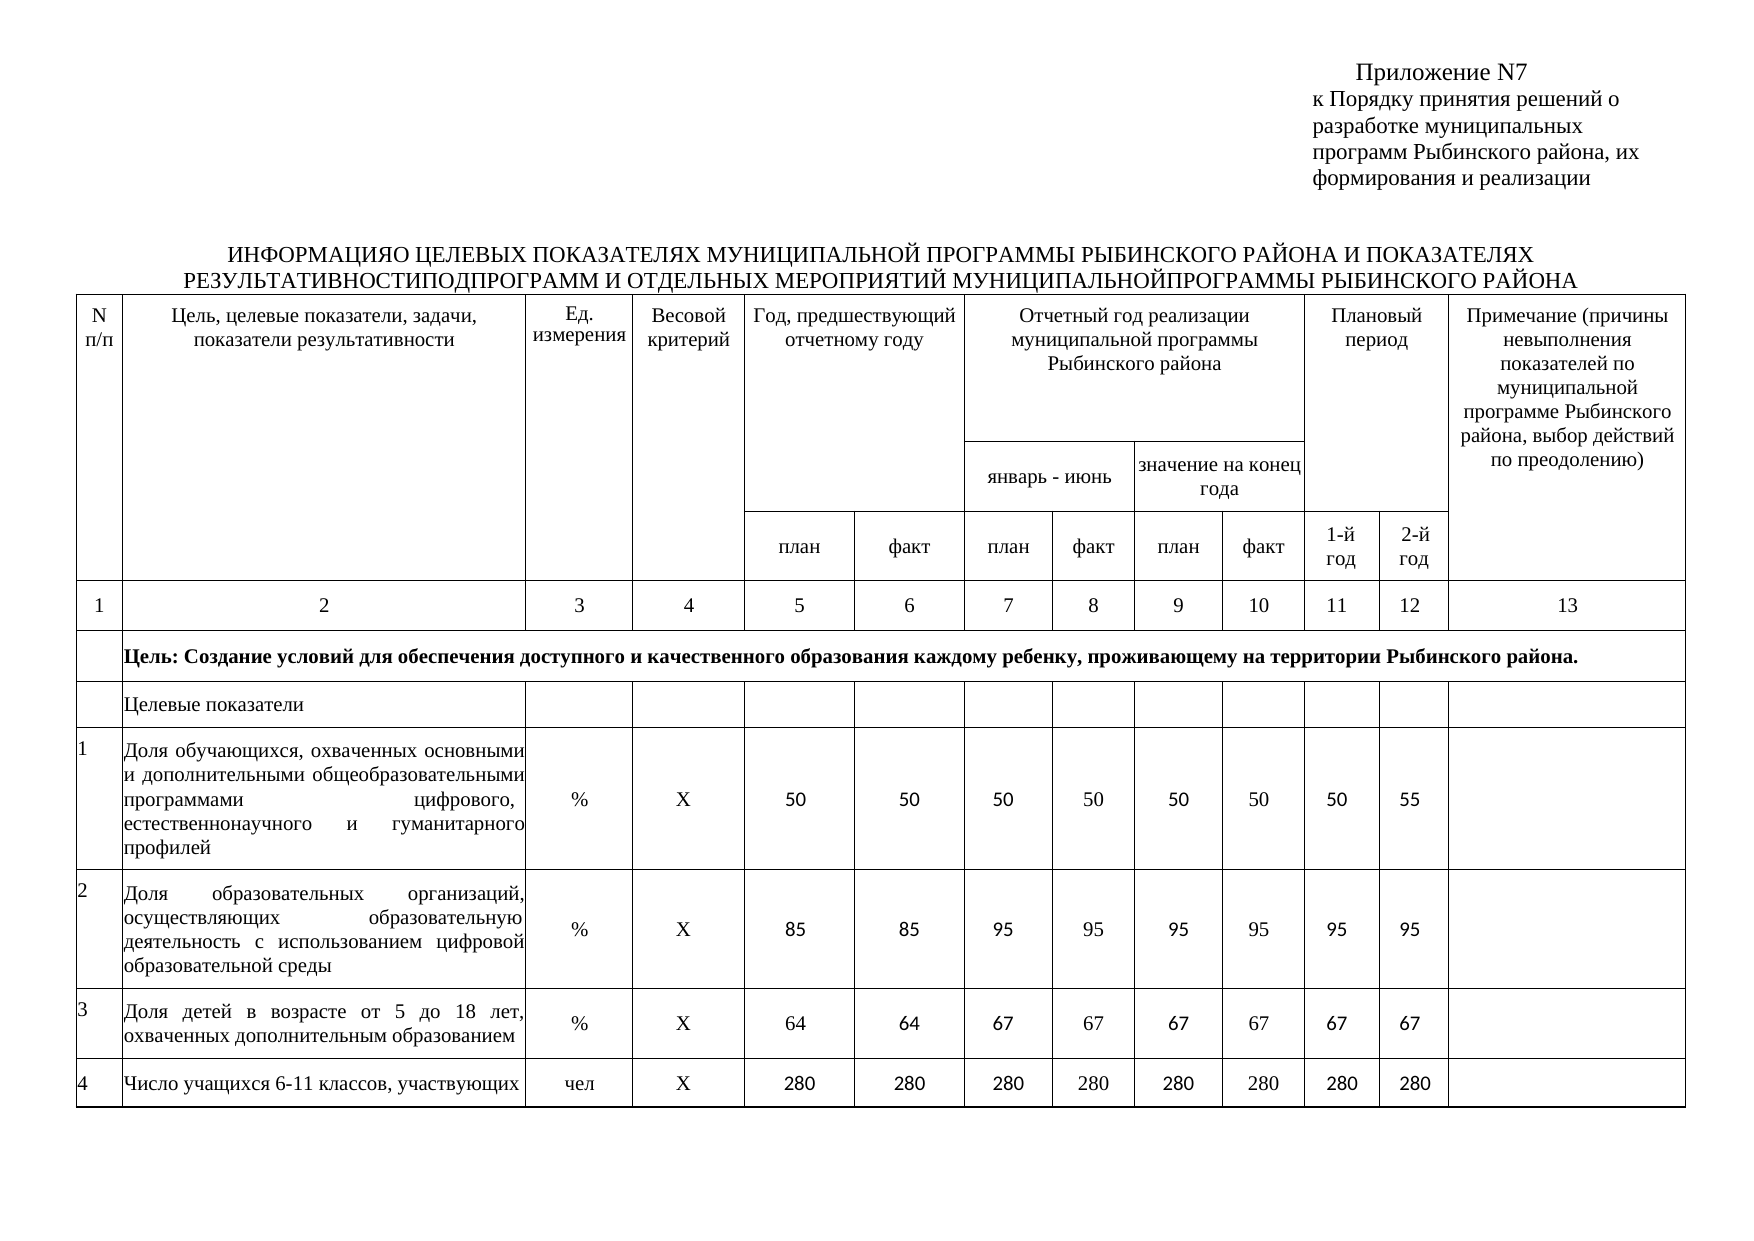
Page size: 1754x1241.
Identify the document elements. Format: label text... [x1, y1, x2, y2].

table_cell 67 [1223, 989, 1304, 1057]
table_cell значение на конец года [1135, 442, 1304, 511]
table_cell 7 [965, 581, 1052, 629]
table_cell [77, 682, 122, 727]
table_cell Х [633, 1059, 744, 1106]
table_cell 280 [1135, 1059, 1222, 1106]
table_cell [745, 682, 854, 727]
table_cell 1 [77, 581, 122, 629]
table_cell % [526, 728, 632, 869]
table_header Отчетный год реализации муниципальной программы Рыбинского района [965, 295, 1304, 441]
table_cell 5 [745, 581, 854, 629]
text ИНФОРМАЦИЯО ЦЕЛЕВЫХ ПОКАЗАТЕЛЯХ МУНИЦИПАЛЬНОЙ ПРОГРАММЫ РЫБИНСКОГО РАЙОНА И ПОКАЗАТЕЛЯХ РЕЗУЛЬТАТИВНОСТИПОДПРОГРАММ И ОТДЕЛЬНЫХ МЕРОПРИЯТИЙ МУНИЦИПАЛЬНОЙПРОГРАММЫ РЫБИНСКОГО РАЙОНА [56, 241, 1706, 293]
table_cell [855, 682, 964, 727]
table_cell 67 [1380, 989, 1448, 1057]
table_cell 50 [1223, 728, 1304, 869]
table_cell [526, 682, 632, 727]
table_cell 280 [1223, 1059, 1304, 1106]
table_cell 67 [1135, 989, 1222, 1057]
table_header Год, предшествующий отчетному году [745, 295, 964, 511]
table_cell % [526, 870, 632, 987]
table_cell Доля обучающихся, охваченных основными и дополнительными общеобразовательными программами цифрового, естественнонаучного и гуманитарного профилей [123, 728, 525, 869]
table_cell 50 [855, 728, 964, 869]
table_cell [1449, 989, 1685, 1057]
table_cell 280 [965, 1059, 1052, 1106]
table_cell Х [633, 989, 744, 1057]
table_cell 50 [1135, 728, 1222, 869]
table_header Ед. измерения [526, 295, 632, 580]
table_cell [1223, 682, 1304, 727]
table_cell 9 [1135, 581, 1222, 629]
table_cell чел [526, 1059, 632, 1106]
table_cell 1-й год [1305, 512, 1379, 580]
table_cell % [526, 989, 632, 1057]
table_cell 50 [1053, 728, 1134, 869]
table_cell факт [1053, 512, 1134, 580]
table_header Весовой критерий [633, 295, 744, 580]
table_cell Х [633, 728, 744, 869]
table_cell 3 [77, 989, 122, 1057]
table_cell Цель: Создание условий для обеспечения доступного и качественного образования каждому ребенку, проживающему на территории Рыбинского района. [123, 631, 1685, 681]
table_cell 95 [1053, 870, 1134, 987]
table_cell 280 [745, 1059, 854, 1106]
table_cell 12 [1380, 581, 1448, 629]
table_cell 67 [965, 989, 1052, 1057]
table_header Плановый период [1305, 295, 1448, 511]
text к Порядку принятия решений о разработке муниципальных программ Рыбинского района, их формирования и реализации [1312, 85, 1666, 191]
table_cell [77, 631, 122, 681]
table_cell 67 [1053, 989, 1134, 1057]
table_cell Целевые показатели [123, 682, 525, 727]
table_cell 95 [1305, 870, 1379, 987]
table_cell [965, 682, 1052, 727]
table_cell январь - июнь [965, 442, 1134, 511]
table_cell 280 [1305, 1059, 1379, 1106]
table_cell план [745, 512, 854, 580]
table_cell 64 [855, 989, 964, 1057]
table_cell 13 [1449, 581, 1685, 629]
table_cell 95 [1380, 870, 1448, 987]
table_cell факт [1223, 512, 1304, 580]
table_header Примечание (причины невыполнения показателей по муниципальной программе Рыбинского района, выбор действий по преодолению) [1449, 295, 1685, 580]
table_cell [1305, 682, 1379, 727]
table_cell [1135, 682, 1222, 727]
table_cell 4 [77, 1059, 122, 1106]
table_cell Х [633, 870, 744, 987]
table_cell 280 [1053, 1059, 1134, 1106]
table_cell факт [855, 512, 964, 580]
table_cell [1380, 682, 1448, 727]
table_header Цель, целевые показатели, задачи, показатели результативности [123, 295, 525, 580]
table_cell план [1135, 512, 1222, 580]
table_cell [1449, 870, 1685, 987]
table_cell [1449, 1059, 1685, 1106]
table_cell 85 [855, 870, 964, 987]
table_cell 95 [965, 870, 1052, 987]
table_cell [1449, 728, 1685, 869]
table_cell 95 [1135, 870, 1222, 987]
table_cell Число учащихся 6-11 классов, участвующих [123, 1059, 525, 1106]
table_cell 50 [745, 728, 854, 869]
table_cell [1053, 682, 1134, 727]
table_cell 85 [745, 870, 854, 987]
table_cell 1 [77, 728, 122, 869]
table_cell 10 [1223, 581, 1304, 629]
table_cell 2 [77, 870, 122, 987]
table_cell 64 [745, 989, 854, 1057]
table_cell [633, 682, 744, 727]
table_cell Доля образовательных организаций, осуществляющих образовательную деятельность с использованием цифровой образовательной среды [123, 870, 525, 987]
table_cell 280 [1380, 1059, 1448, 1106]
table_cell 95 [1223, 870, 1304, 987]
table_cell 4 [633, 581, 744, 629]
table_cell 50 [965, 728, 1052, 869]
table_cell Доля детей в возрасте от 5 до 18 лет, охваченных дополнительным образованием [123, 989, 525, 1057]
table_cell 6 [855, 581, 964, 629]
table_cell 55 [1380, 728, 1448, 869]
table_cell 8 [1053, 581, 1134, 629]
table_cell 2-й год [1380, 512, 1448, 580]
table_cell план [965, 512, 1052, 580]
table_cell 50 [1305, 728, 1379, 869]
table_header N п/п [77, 295, 122, 580]
table_cell [1449, 682, 1685, 727]
table_cell 3 [526, 581, 632, 629]
table_cell 67 [1305, 989, 1379, 1057]
table_cell 2 [123, 581, 525, 629]
table_cell 280 [855, 1059, 964, 1106]
table_cell 11 [1305, 581, 1379, 629]
text Приложение N7 [56, 57, 1706, 85]
